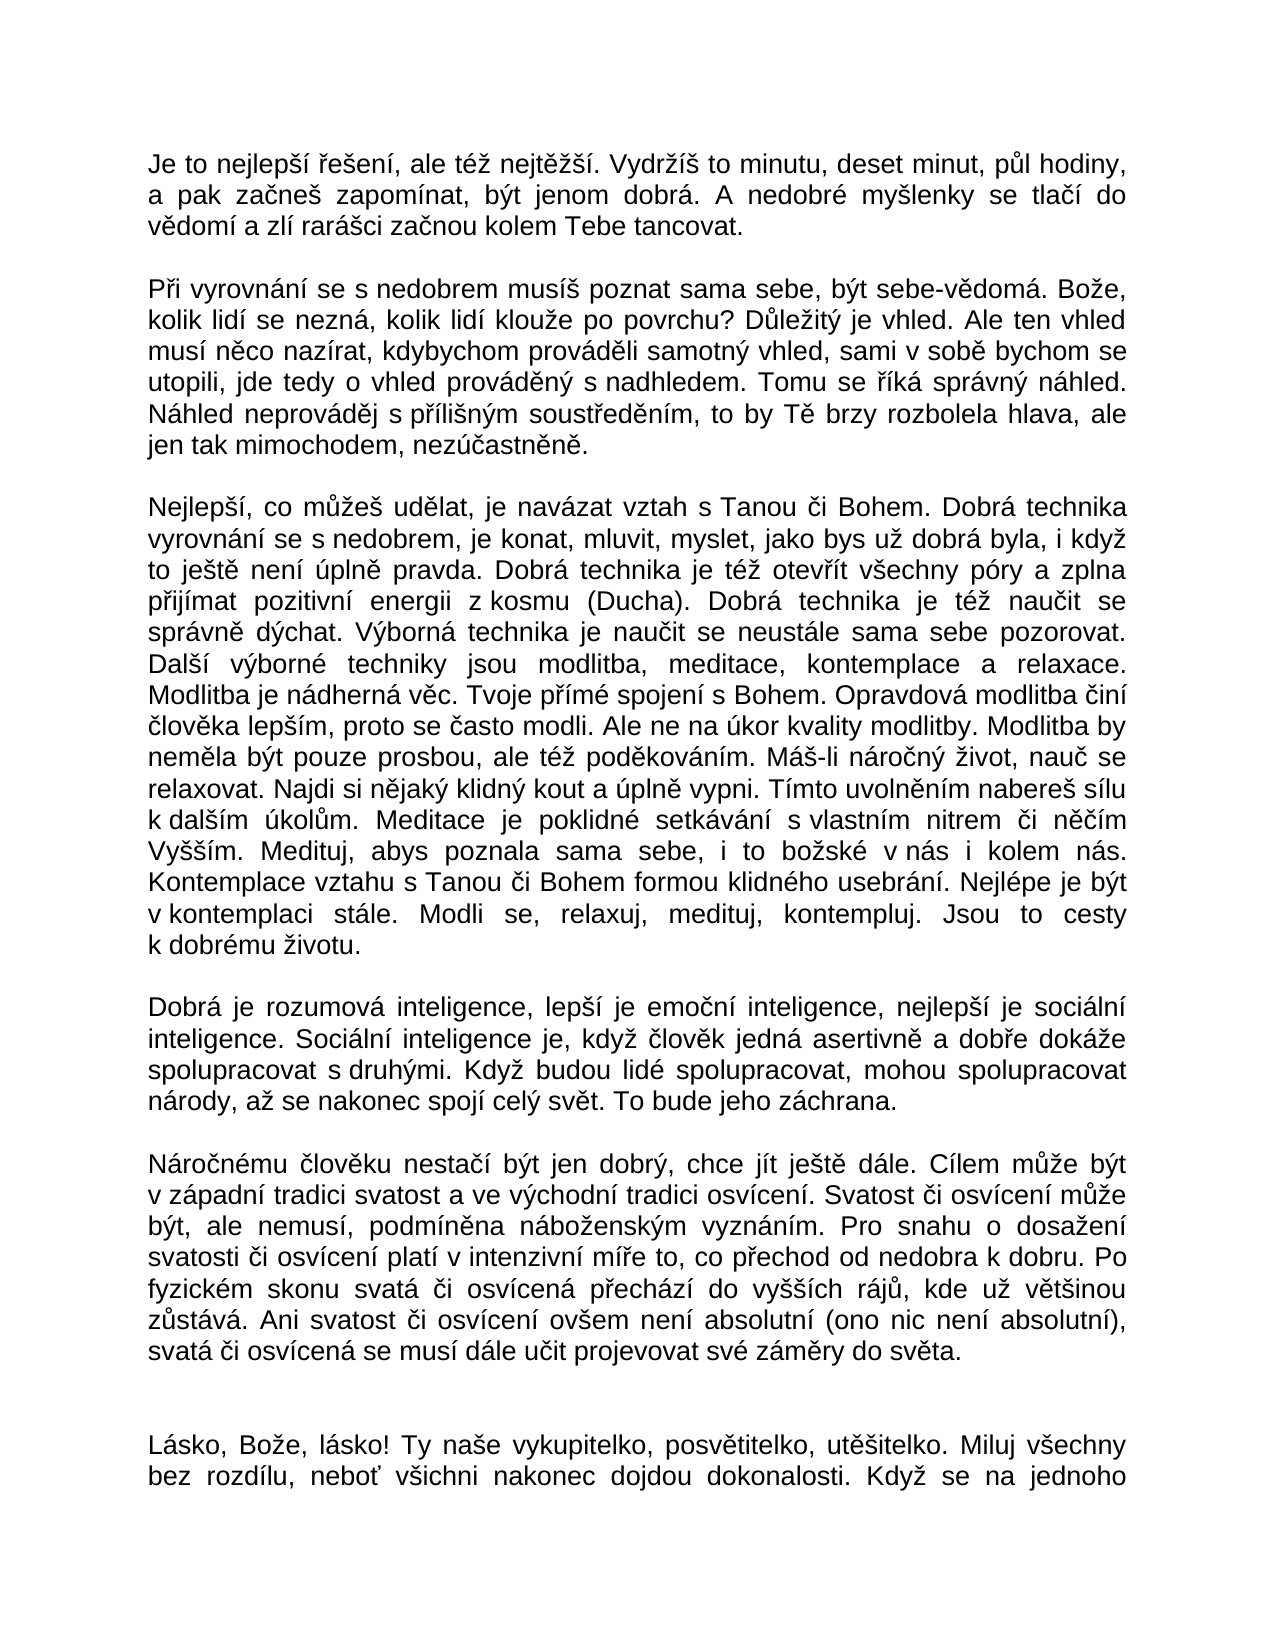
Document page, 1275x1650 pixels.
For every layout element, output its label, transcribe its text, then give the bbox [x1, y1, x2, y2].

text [148, 1429, 1127, 1491]
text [148, 148, 1127, 241]
text Náročnému člověku nestačí být jen dobrý, chce jít ještě dále. Cílem může být v západní tradici svatost a ve východní tradici osvícení. Svatost či osvícení může být, ale nemusí, podmíněna náboženským vyznáním. Pro snahu o dosažení svatosti či osvícení platí v intenzivní míře to, co přechod od nedobra k dobru. Po fyzickém skonu svatá či osvícená přechází do vyšších rájů, kde už většinou zůstává. Ani svatost či osvícení ovšem není absolutní (ono nic není absolutní), svatá či osvícená se musí dále učit projevovat své záměry do světa. [148, 1148, 1127, 1366]
text Nejlepší, co můžeš udělat, je navázat vztah s Tanou či Bohem. Dobrá technika vyrovnání se s nedobrem, je konat, mluvit, myslet, jako bys už dobrá byla, i když to ještě není úplně pravda. Dobrá technika je též otevřít všechny póry a zplna přijímat pozitivní energii z kosmu (Ducha). Dobrá technika je též naučit se správně dýchat. Výborná technika je naučit se neustále sama sebe pozorovat. Další výborné techniky jsou modlitba, meditace, kontemplace a relaxace. Modlitba je nádherná věc. Tvoje přímé spojení s Bohem. Opravdová modlitba činí člověka lepším, proto se často modli. Ale ne na úkor kvality modlitby. Modlitba by neměla být pouze prosbou, ale též poděkováním. Máš-li náročný život, nauč se relaxovat. Najdi si nějaký klidný kout a úplně vypni. Tímto uvolněním nabereš sílu k dalším úkolům. Meditace je poklidné setkávání s vlastním nitrem či něčím Vyšším. Medituj, abys poznala sama sebe, i to božské v nás i kolem nás. Kontemplace vztahu s Tanou či Bohem formou klidného usebrání. Nejlépe je být v kontemplaci stále. Modli se, relaxuj, medituj, kontempluj. Jsou to cesty k dobrému životu. [148, 491, 1127, 960]
text Dobrá je rozumová inteligence, lepší je emoční inteligence, nejlepší je sociální inteligence. Sociální inteligence je, když člověk jedná asertivně a dobře dokáže spolupracovat s druhými. Když budou lidé spolupracovat, mohou spolupracovat národy, až se nakonec spojí celý svět. To bude jeho záchrana. [148, 991, 1127, 1116]
text Při vyrovnání se s nedobrem musíš poznat sama sebe, být sebe-vědomá. Bože, kolik lidí se nezná, kolik lidí klouže po povrchu? Důležitý je vhled. Ale ten vhled musí něco nazírat, kdybychom prováděli samotný vhled, sami v sobě bychom se utopili, jde tedy o vhled prováděný s nadhledem. Tomu se říká správný náhled. Náhled neprováděj s přílišným soustředěním, to by Tě brzy rozbolela hlava, ale jen tak mimochodem, nezúčastněně. [148, 273, 1127, 460]
